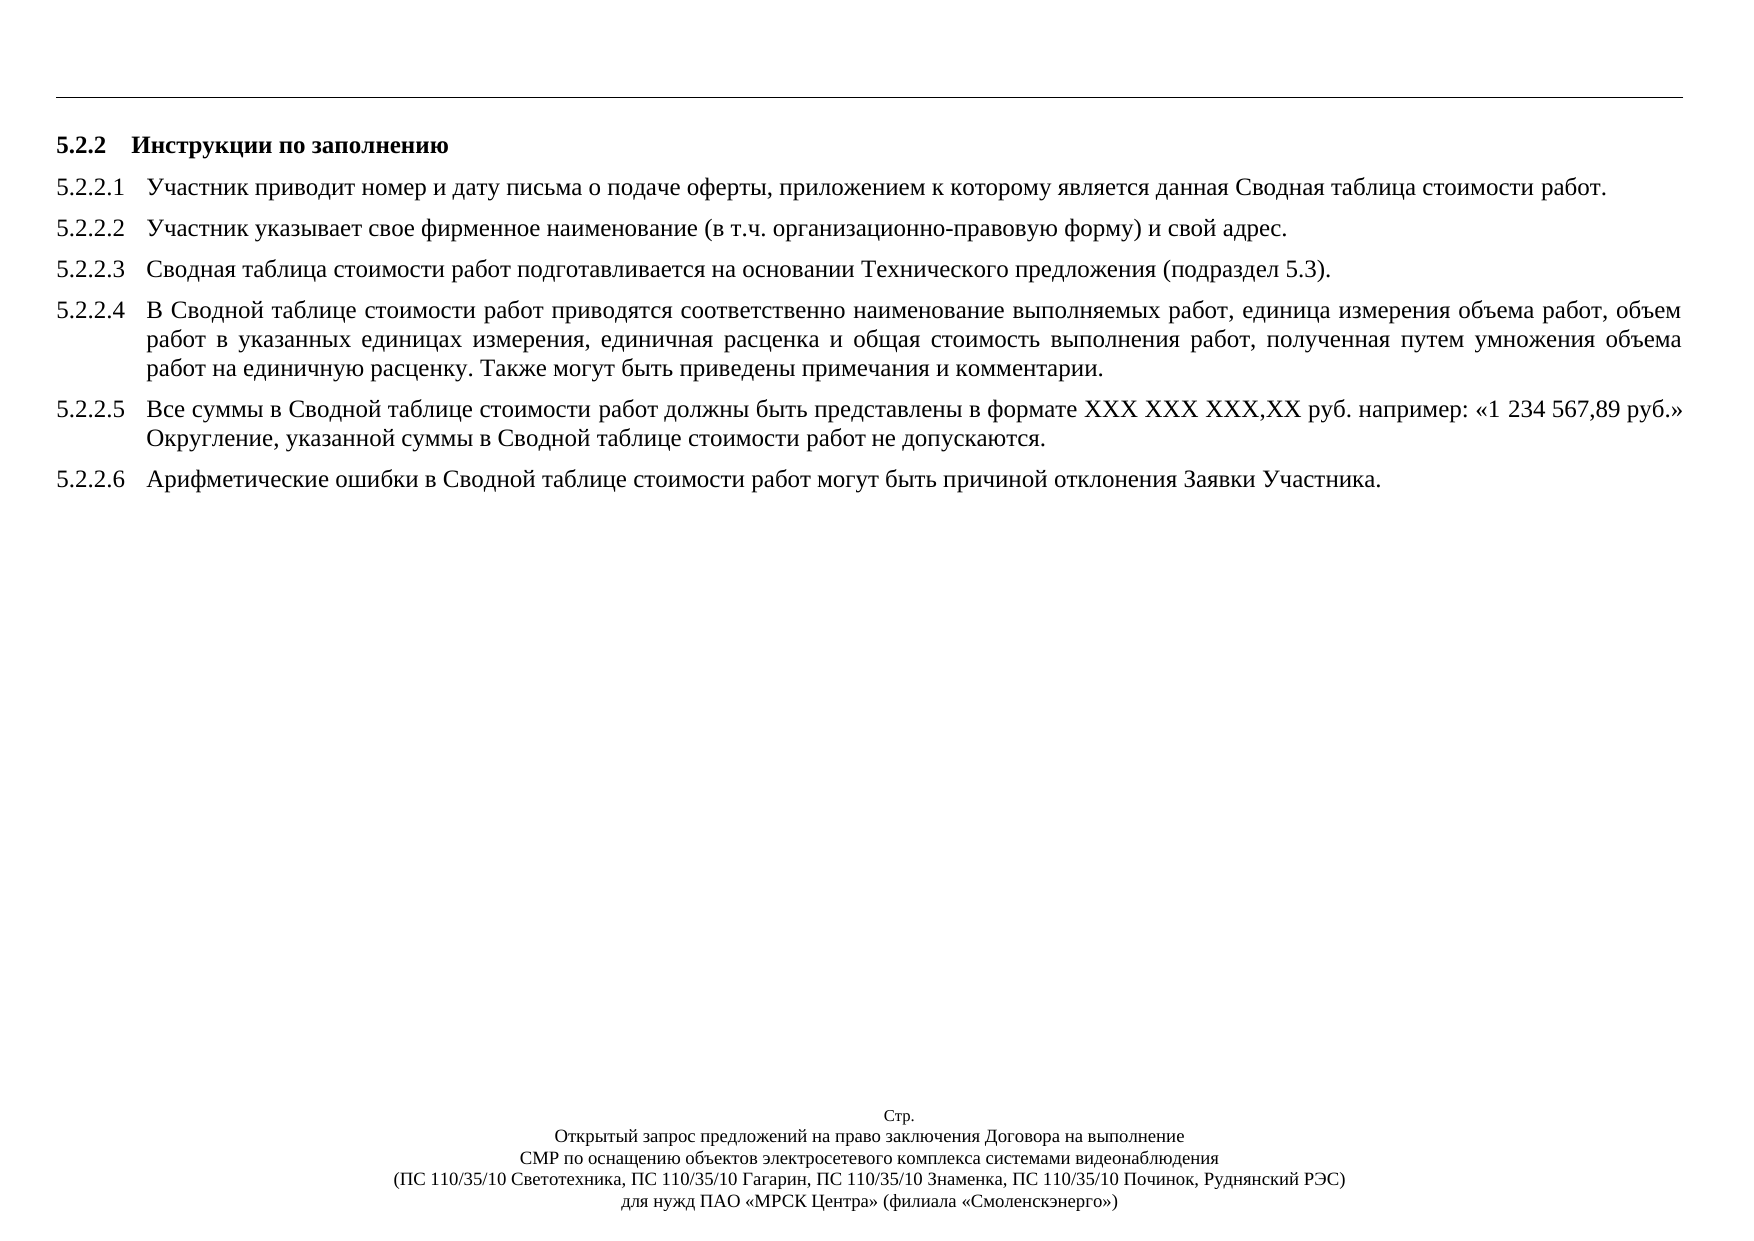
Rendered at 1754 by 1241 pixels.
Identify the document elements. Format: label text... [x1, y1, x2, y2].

list Все суммы в Сводной таблице стоимости работ должны быть представлены в формате XXX XXX XXX,XX руб. например: «1 234 567,89 руб.» Округление, указанной суммы в Сводной таблице стоимости работ не допускаются. [56, 394, 1683, 452]
list Участник указывает свое фирменное наименование (в т.ч. организационно-правовую форму) и свой адрес. [56, 213, 1683, 242]
list Сводная таблица стоимости работ подготавливается на основании Технического предложения (подраздел 5.3). [56, 254, 1683, 283]
list Участник приводит номер и дату письма о подаче оферты, приложением к которому является данная Сводная таблица стоимости работ. [56, 172, 1683, 201]
list В Сводной таблице стоимости работ приводятся соответственно наименование выполняемых работ, единица измерения объема работ, объем работ в указанных единицах измерения, единичная расценка и общая стоимость выполнения работ, полученная путем умножения объема работ на единичную расценку. Также могут быть приведены примечания и комментарии. [56, 296, 1683, 382]
subtitle Инструкции по заполнению [56, 131, 1683, 159]
list Арифметические ошибки в Сводной таблице стоимости работ могут быть причиной отклонения Заявки Участника. [56, 464, 1683, 493]
